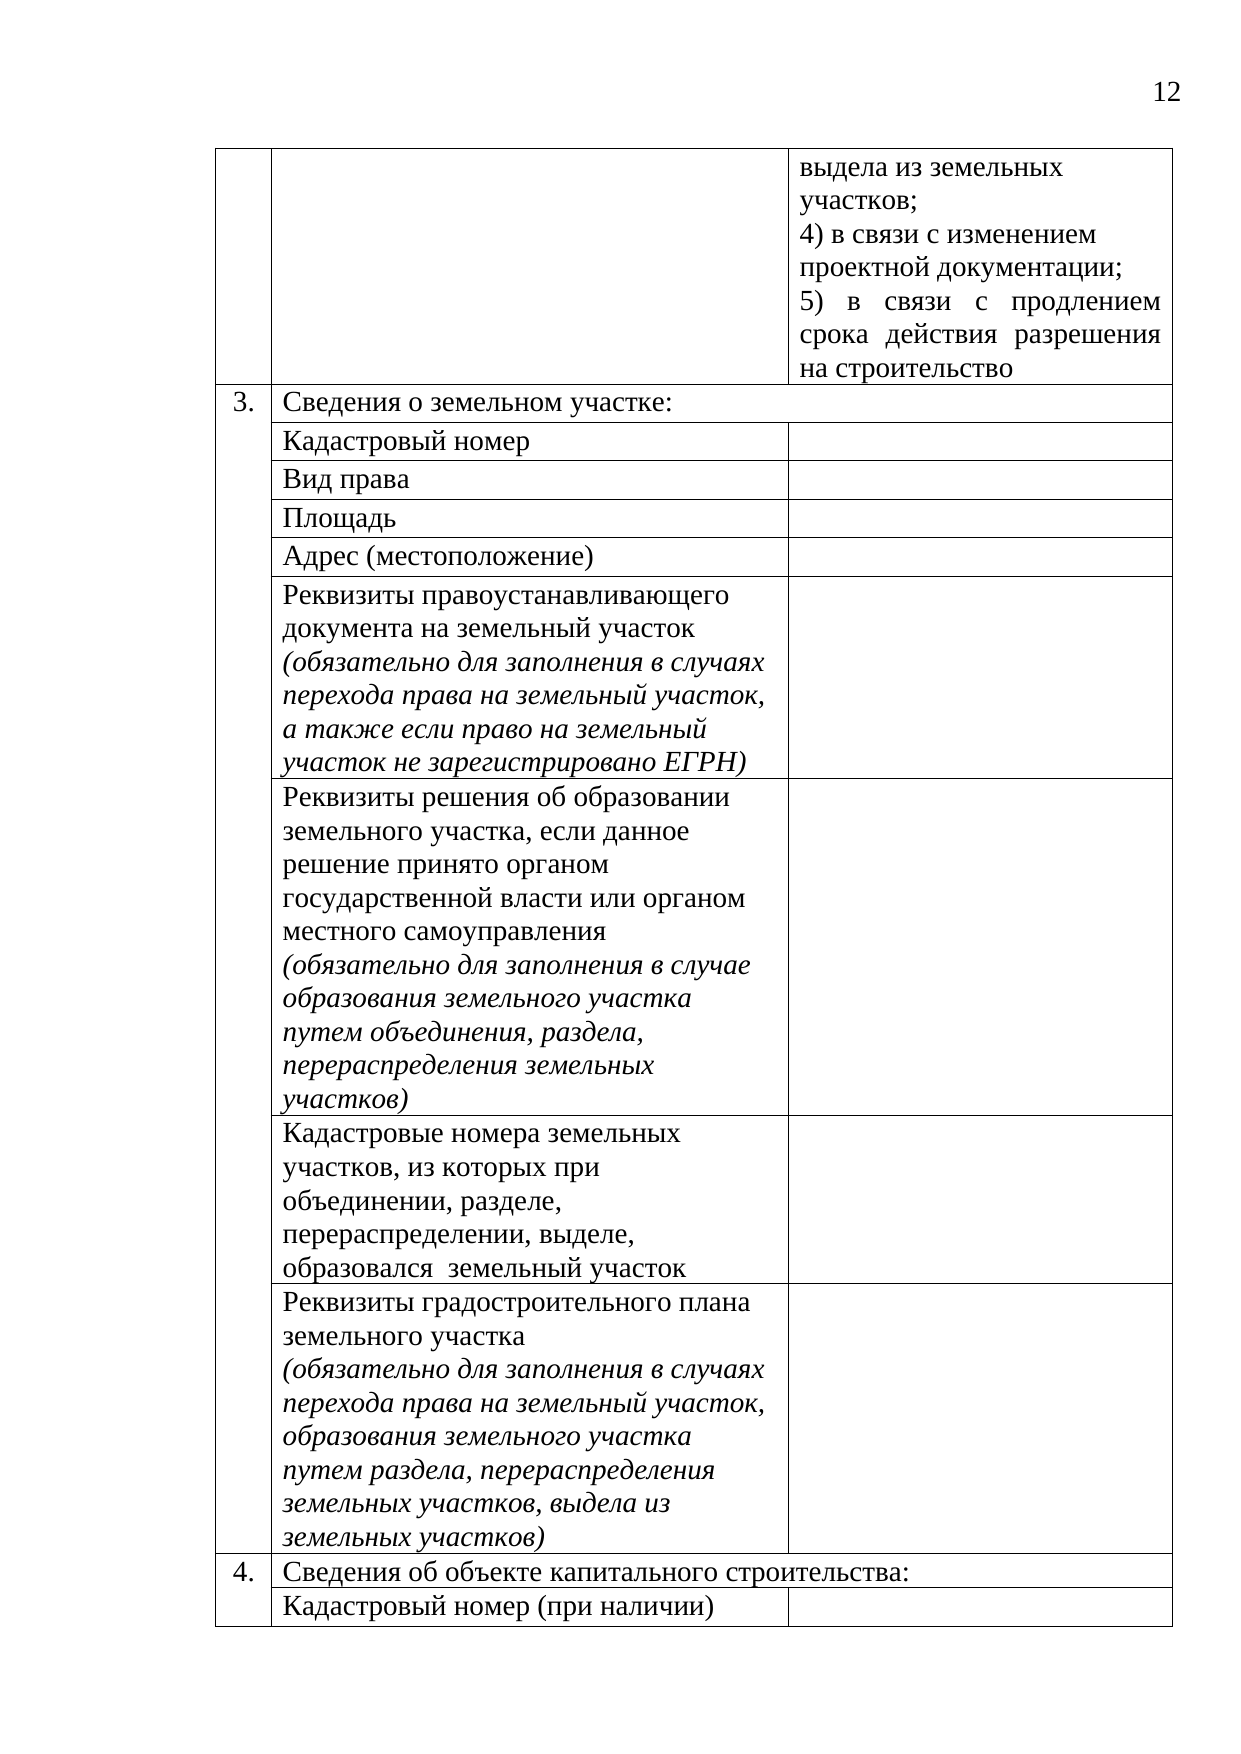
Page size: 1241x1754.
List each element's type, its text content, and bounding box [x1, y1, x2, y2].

table_cell 3. [216, 385, 271, 1553]
table_cell Реквизиты градостроительного плана земельного участка (обязательно для заполнения в случаях перехода права на земельный участок, образования земельного участка путем раздела, перераспределения земельных участков, выдела из земельных участков) [272, 1284, 788, 1553]
table_cell [789, 538, 1172, 576]
table_cell [789, 1116, 1172, 1283]
table_cell Площадь [272, 500, 788, 537]
table_cell 4. [216, 1554, 271, 1626]
table_cell 2. [216, 149, 271, 383]
table_cell Сведения о земельном участке: [272, 385, 1172, 422]
table_cell [789, 500, 1172, 537]
table_cell Реквизиты решения об образовании земельного участка, если данное решение принято органом государственной власти или органом местного самоуправления (обязательно для заполнения в случае образования земельного участка путем объединения, раздела, перераспределения земельных участков) [272, 779, 788, 1114]
table_cell [789, 423, 1172, 460]
table_cell Сведения об объекте капитального строительства: [272, 1554, 1172, 1587]
table_cell Кадастровые номера земельных участков, из которых при объединении, разделе, перераспределении, выделе, образовался земельный участок [272, 1116, 788, 1283]
table_cell Кадастровый номер (при наличии) [272, 1588, 788, 1626]
table_cell Вид права [272, 461, 788, 499]
table_cell [789, 577, 1172, 778]
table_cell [272, 149, 788, 383]
table_cell Реквизиты правоустанавливающего документа на земельный участок (обязательно для заполнения в случаях перехода права на земельный участок, а также если право на земельный участок не зарегистрировано ЕГРН) [272, 577, 788, 778]
table_cell [789, 1284, 1172, 1553]
table_cell [789, 779, 1172, 1114]
table_cell [789, 1588, 1172, 1626]
table_cell Кадастровый номер [272, 423, 788, 460]
table_cell Адрес (местоположение) [272, 538, 788, 576]
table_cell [789, 149, 1172, 383]
table_cell [789, 461, 1172, 499]
